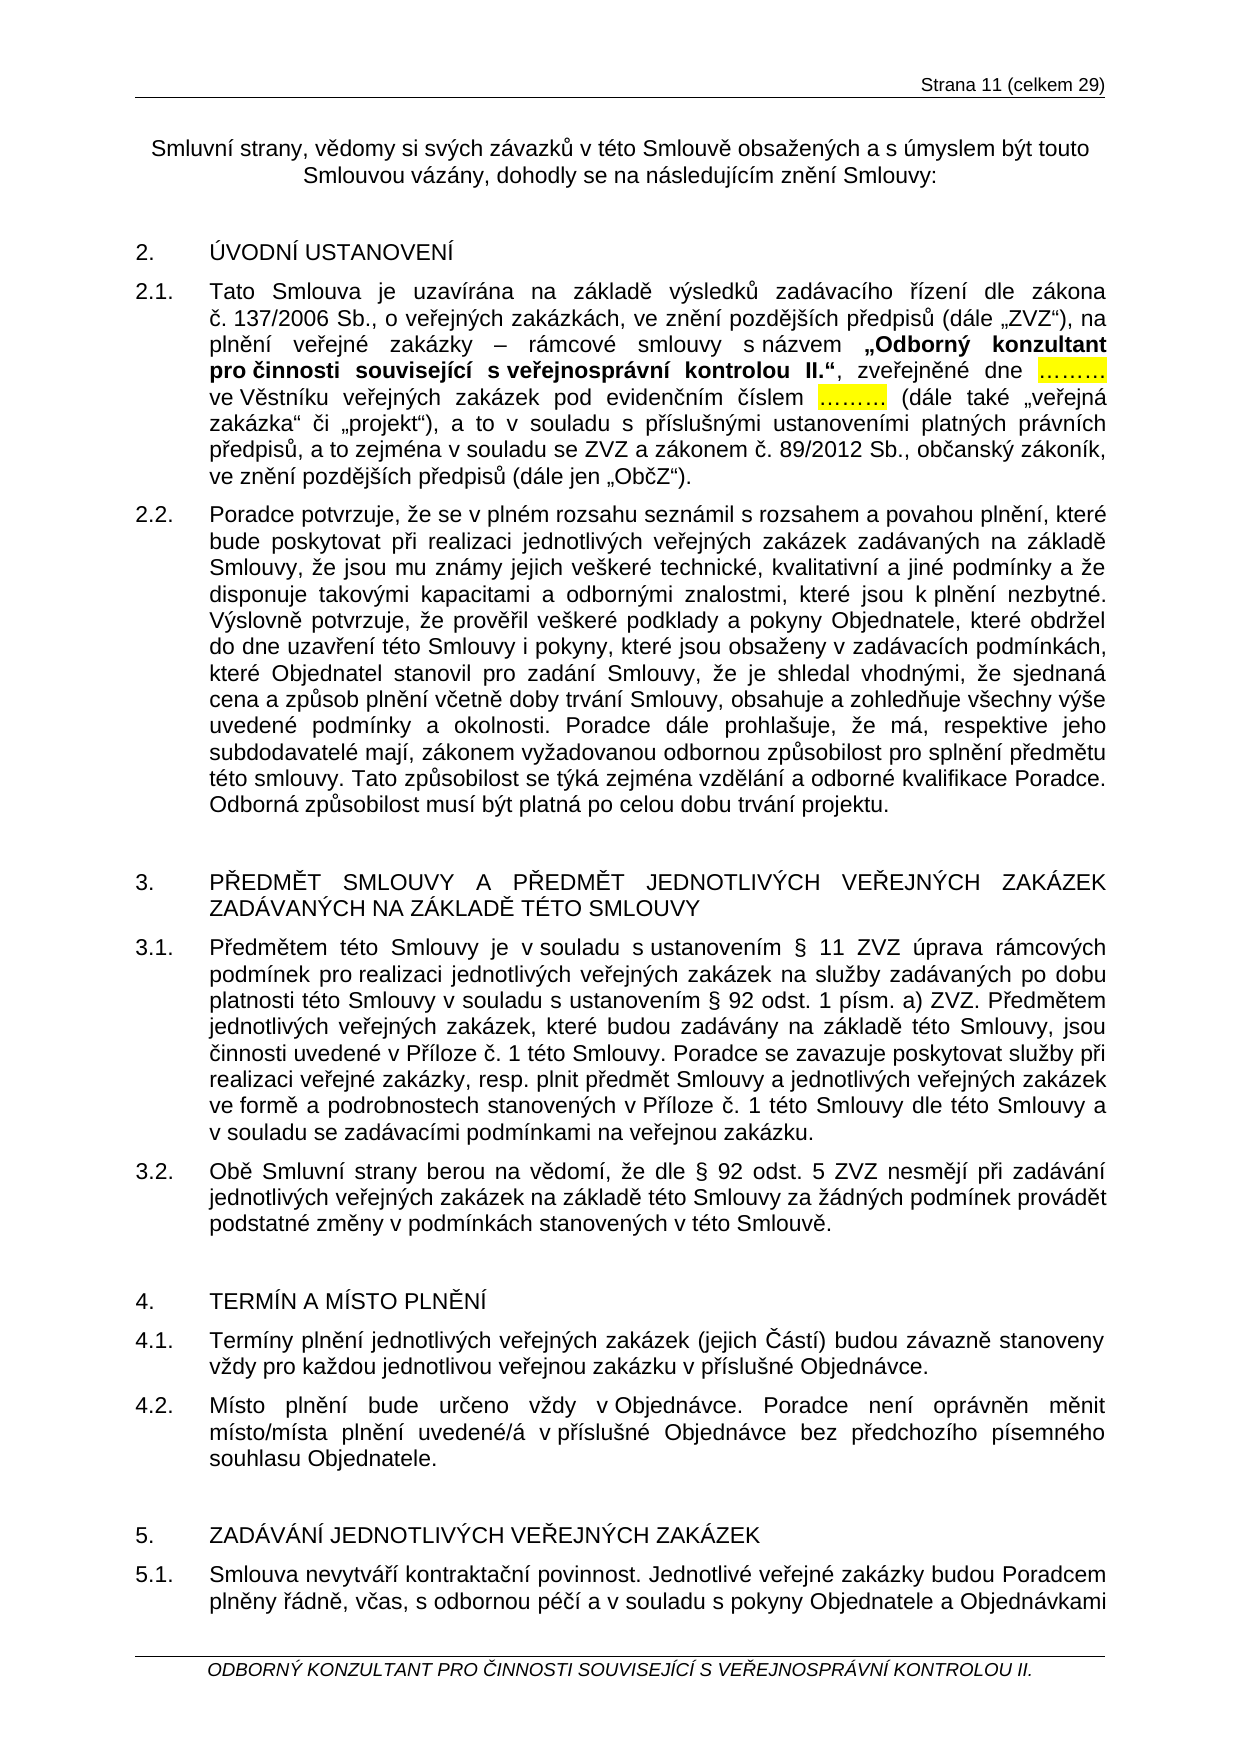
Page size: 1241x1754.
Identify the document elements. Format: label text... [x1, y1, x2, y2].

subtitle 4.1. Termíny plnění jednotlivých veřejných zakázek (jejich Částí) budou závazně stanoveny vždy pro každou jednotlivou veřejnou zakázku v příslušné Objednávce. [135, 1327, 1105, 1379]
subtitle 3.2. Obě Smluvní strany berou na vědomí, že dle § 92 odst. 5 ZVZ nesmějí při zadávání jednotlivých veřejných zakázek na základě této Smlouvy za žádných podmínek provádět podstatné změny v podmínkách stanovených v této Smlouvě. [135, 1158, 1107, 1237]
subtitle 2. ÚVODNÍ USTANOVENÍ [135, 239, 1107, 266]
subtitle 2.2. Poradce potvrzuje, že se v plném rozsahu seznámil s rozsahem a povahou plnění, které bude poskytovat při realizaci jednotlivých veřejných zakázek zadávaných na základě Smlouvy, že jsou mu známy jejich veškeré technické, kvalitativní a jiné podmínky a že disponuje takovými kapacitami a odbornými znalostmi, které jsou k plnění nezbytné. Výslovně potvrzuje, že prověřil veškeré podklady a pokyny Objednatele, které obdržel do dne uzavření této Smlouvy i pokyny, které jsou obsaženy v zadávacích podmínkách, které Objednatel stanovil pro zadání Smlouvy, že je shledal vhodnými, že sjednaná cena a způsob plnění včetně doby trvání Smlouvy, obsahuje a zohledňuje všechny výše uvedené podmínky a okolnosti. Poradce dále prohlašuje, že má, respektive jeho subdodavatelé mají, zákonem vyžadovanou odbornou způsobilost pro splnění předmětu této smlouvy. Tato způsobilost se týká zejména vzdělání a odborné kvalifikace Poradce. Odborná způsobilost musí být platná po celou dobu trvání projektu. [135, 501, 1107, 818]
subtitle 3. PŘEDMĚT SMLOUVY a PŘEDMĚT jednotlivých veřejných zakázek zadávaných na základě této smlouvy [135, 869, 1107, 922]
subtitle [135, 1561, 1107, 1614]
subtitle 4.2. Místo plnění bude určeno vždy v Objednávce. Poradce není oprávněn měnit místo/místa plnění uvedené/á v příslušné Objednávce bez předchozího písemného souhlasu Objednatele. [135, 1392, 1105, 1471]
subtitle 3.1. Předmětem této Smlouvy je v souladu s ustanovením § 11 ZVZ úprava rámcových podmínek pro realizaci jednotlivých veřejných zakázek na služby zadávaných po dobu platnosti této Smlouvy v souladu s ustanovením § 92 odst. 1 písm. a) ZVZ. Předmětem jednotlivých veřejných zakázek, které budou zadávány na základě této Smlouvy, jsou činnosti uvedené v Příloze č. 1 této Smlouvy. Poradce se zavazuje poskytovat služby při realizaci veřejné zakázky, resp. plnit předmět Smlouvy a jednotlivých veřejných zakázek ve formě a podrobnostech stanovených v Příloze č. 1 této Smlouvy dle této Smlouvy a v souladu se zadávacími podmínkami na veřejnou zakázku. [135, 934, 1107, 1145]
subtitle 5. ZADÁVÁNÍ JEDNOTLIVÝCH VEŘEJNÝCH ZAKÁZEK [135, 1522, 1107, 1549]
text Smluvní strany, vědomy si svých závazků v této Smlouvě obsažených a s úmyslem být touto Smlouvou vázány, dohodly se na následujícím znění Smlouvy: [135, 135, 1105, 188]
subtitle 2.1. Tato Smlouva je uzavírána na základě výsledků zadávacího řízení dle zákona č. 137/2006 Sb., o veřejných zakázkách, ve znění pozdějších předpisů (dále „ZVZ“), na plnění veřejné zakázky – rámcové smlouvy s názvem „Odborný konzultant pro činnosti související s veřejnosprávní kontrolou II.“, zveřejněné dne ……… ve Věstníku veřejných zakázek pod evidenčním číslem ……… (dále také „veřejná zakázka“ či „projekt“), a to v souladu s příslušnými ustanoveními platných právních předpisů, a to zejména v souladu se ZVZ a zákonem č. 89/2012 Sb., občanský zákoník, ve znění pozdějších předpisů (dále jen „ObčZ“). [135, 278, 1107, 489]
subtitle 4. Termín a místo plnění [135, 1288, 1105, 1314]
